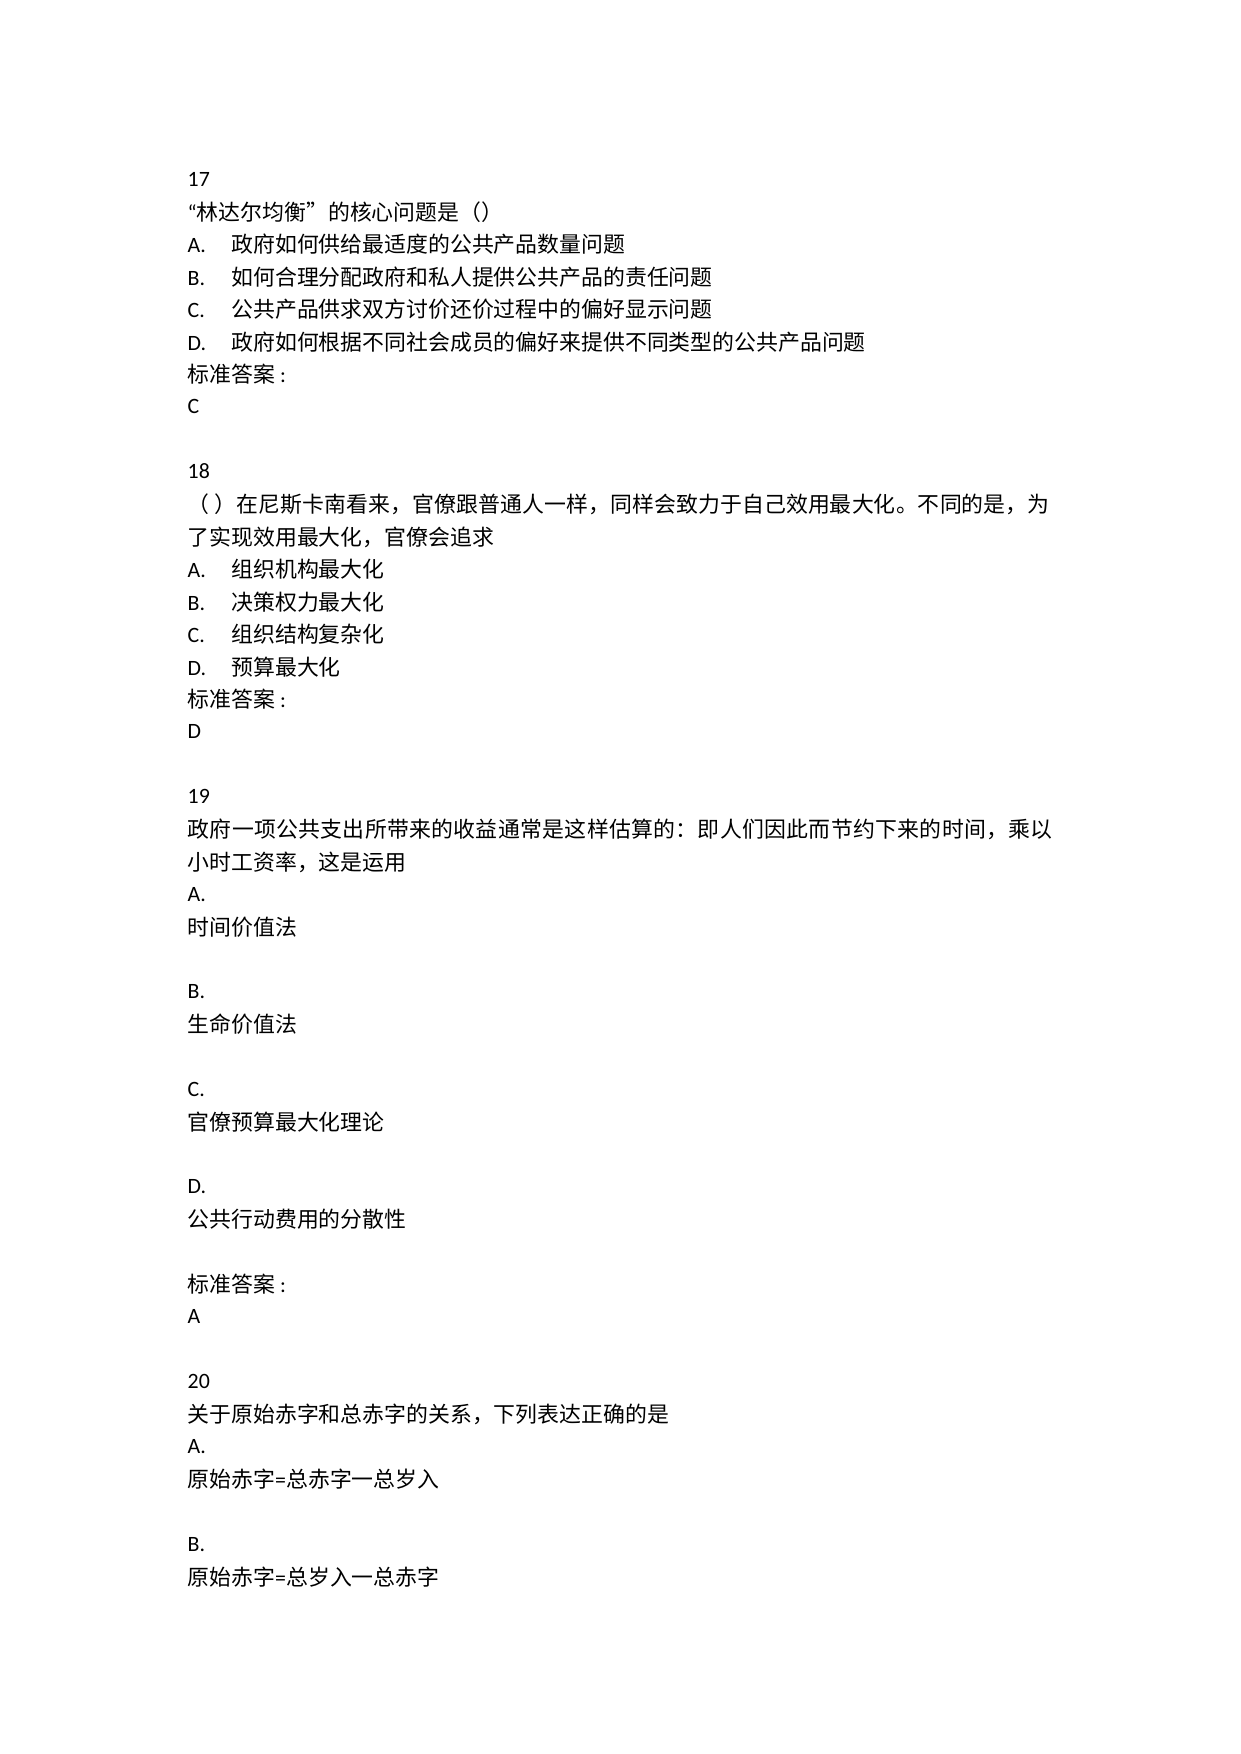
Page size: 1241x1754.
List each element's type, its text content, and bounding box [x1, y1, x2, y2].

text A [187, 1299, 1053, 1332]
text D. 政府如何根据不同社会成员的偏好来提供不同类型的公共产品问题 [187, 324, 1053, 357]
text 19 [187, 779, 1053, 812]
text C. 组织结构复杂化 [187, 617, 1053, 649]
text 关于原始赤字和总赤字的关系，下列表达正确的是 [187, 1397, 1053, 1429]
text D [187, 714, 1053, 747]
text 标准答案 : [187, 682, 1053, 714]
text B. [187, 1527, 1053, 1559]
text 政府一项公共支出所带来的收益通常是这样估算的：即人们因此而节约下来的时间，乘以小时工资率，这是运用 [187, 812, 1053, 877]
text 原始赤字=总岁入一总赤字 [187, 1559, 1053, 1592]
text C. [187, 1072, 1053, 1104]
text A. 政府如何供给最适度的公共产品数量问题 [187, 227, 1053, 259]
text （ ）在尼斯卡南看来，官僚跟普通人一样，同样会致力于自己效用最大化。不同的是，为了实现效用最大化，官僚会追求 [187, 487, 1053, 552]
text C [187, 389, 1053, 422]
text 18 [187, 454, 1053, 487]
text 17 [187, 162, 1053, 194]
text B. [187, 974, 1053, 1007]
text A. [187, 1429, 1053, 1462]
text 公共行动费用的分散性 [187, 1202, 1053, 1234]
text B. 决策权力最大化 [187, 584, 1053, 617]
text D. [187, 1169, 1053, 1202]
text 标准答案 : [187, 1267, 1053, 1299]
text A. 组织机构最大化 [187, 552, 1053, 584]
text 官僚预算最大化理论 [187, 1104, 1053, 1137]
text A. [187, 877, 1053, 909]
text D. 预算最大化 [187, 649, 1053, 682]
text 生命价值法 [187, 1007, 1053, 1039]
text 20 [187, 1364, 1053, 1397]
text “林达尔均衡”的核心问题是（） [187, 194, 1053, 227]
text 时间价值法 [187, 909, 1053, 942]
text 原始赤字=总赤字一总岁入 [187, 1462, 1053, 1494]
text B. 如何合理分配政府和私人提供公共产品的责任问题 [187, 259, 1053, 292]
text C. 公共产品供求双方讨价还价过程中的偏好显示问题 [187, 292, 1053, 324]
text 标准答案 : [187, 357, 1053, 389]
